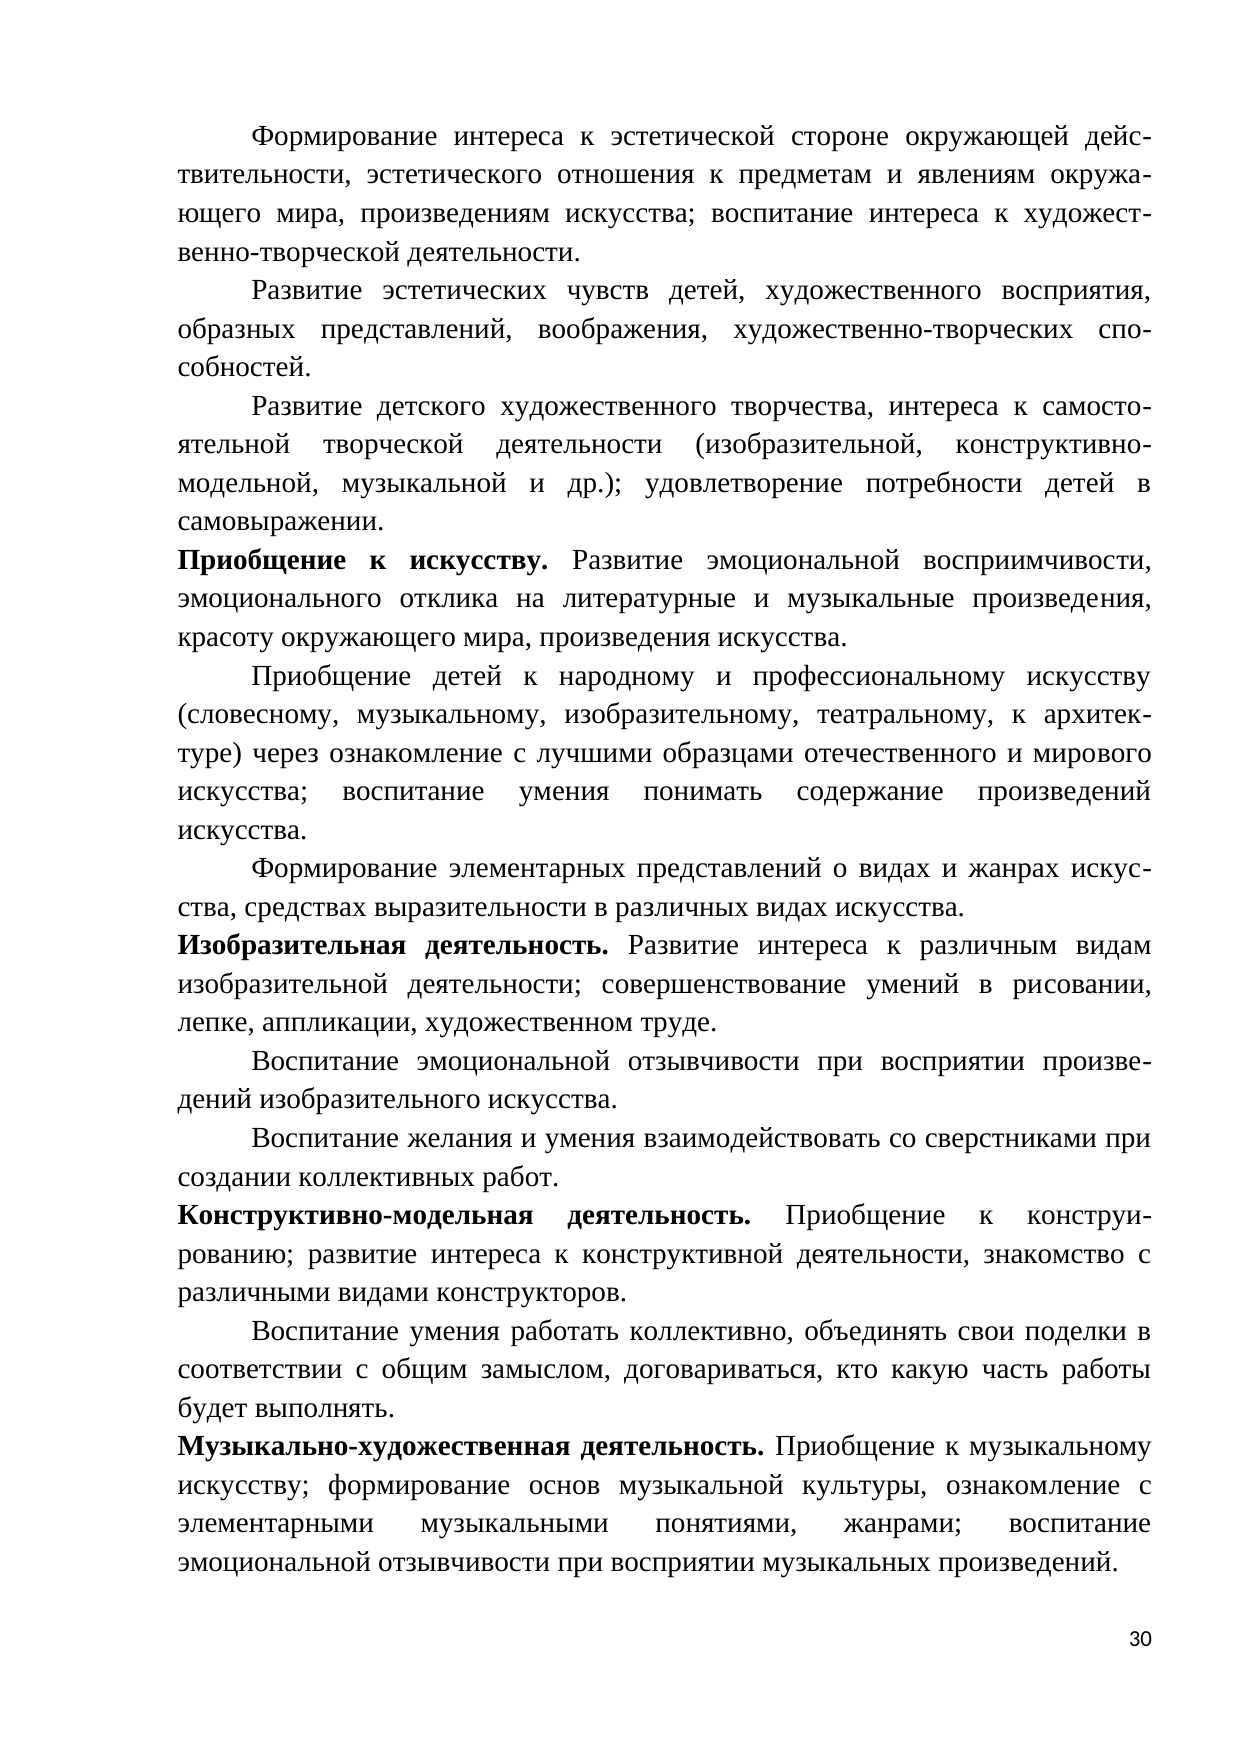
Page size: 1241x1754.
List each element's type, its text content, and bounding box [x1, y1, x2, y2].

text Конструктивно-модельная деятельность. Приобщение к конструированию; развитие интереса к конструктивной деятельности, знакомство с различными видами конструкторов. [177, 1197, 1152, 1308]
text Приобщение детей к народному и профессиональному искусству (словесному, музыкальному, изобразительному, театральному, к архитектуре) через ознакомление с лучшими образцами отечественного и мирового искусства; воспитание умения понимать содержание произведений искусства. [177, 658, 1152, 845]
text Развитие эстетических чувств детей, художественного восприятия, образных представлений, воображения, художественно-творческих способностей. [177, 272, 1152, 383]
text Воспитание умения работать коллективно, объединять свои поделки в соответствии с общим замыслом, договариваться, кто какую часть работы будет выполнять. [177, 1313, 1152, 1423]
text Приобщение к искусству. Развитие эмоциональной восприимчивости, эмоционального отклика на литературные и музыкальные произведения, красоту окружающего мира, произведения искусства. [177, 542, 1152, 653]
text Формирование элементарных представлений о видах и жанрах искусства, средствах выразительности в различных видах искусства. [177, 850, 1152, 922]
text Развитие детского художественного творчества, интереса к самостоятельной творческой деятельности (изобразительной, конструктивномодельной, музыкальной и др.); удовлетворение потребности детей в самовыражении. [177, 388, 1152, 537]
text Формирование интереса к эстетической стороне окружающей действительности, эстетического отношения к предметам и явлениям окружающего мира, произведениям искусства; воспитание интереса к художественно-творческой деятельности. [177, 118, 1152, 267]
text Музыкально-художественная деятельность. Приобщение к музыкальному искусству; формирование основ музыкальной культуры, ознакомление с элементарными музыкальными понятиями, жанрами; воспитание эмоциональной отзывчивости при восприятии музыкальных произведений. [177, 1428, 1152, 1578]
text Изобразительная деятельность. Развитие интереса к различным видам изобразительной деятельности; совершенствование умений в рисовании, лепке, аппликации, художественном труде. [177, 927, 1152, 1038]
text Воспитание эмоциональной отзывчивости при восприятии произведений изобразительного искусства. [177, 1043, 1152, 1115]
text Воспитание желания и умения взаимодействовать со сверстниками при создании коллективных работ. [177, 1120, 1152, 1192]
